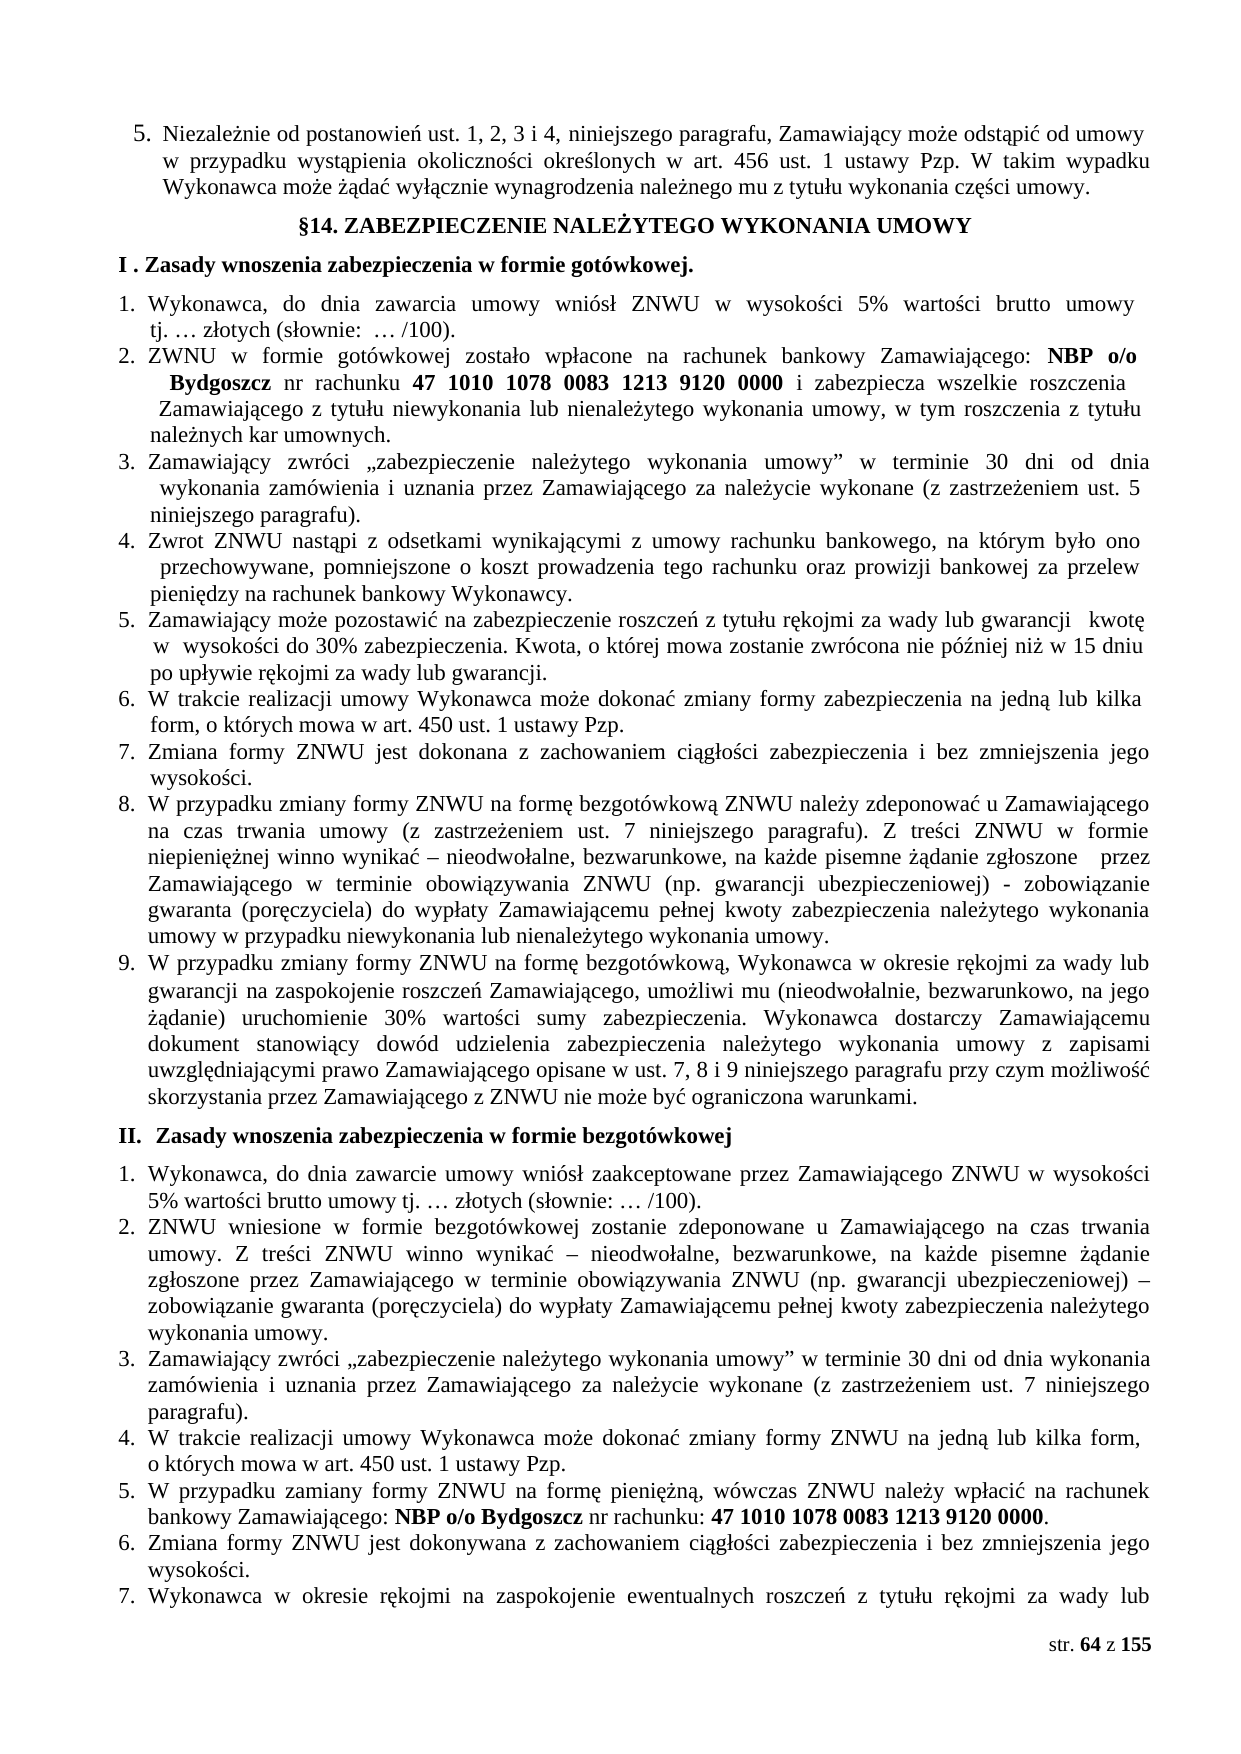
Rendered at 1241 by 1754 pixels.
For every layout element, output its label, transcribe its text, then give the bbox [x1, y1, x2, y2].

list Zwrot ZNWU nastąpi z odsetkami wynikającymi z umowy rachunku bankowego, na którym było ono przechowywane, pomniejszone o koszt prowadzenia tego rachunku oraz prowizji bankowej za przelew pieniędzy na rachunek bankowy Wykonawcy. [118, 527, 1152, 606]
list W trakcie realizacji umowy Wykonawca może dokonać zmiany formy zabezpieczenia na jedną lub kilka form, o których mowa w art. 450 ust. 1 ustawy Pzp. [118, 685, 1152, 738]
list W przypadku zmiany formy ZNWU na formę bezgotówkową, Wykonawca w okresie rękojmi za wady lub gwarancji na zaspokojenie roszczeń Zamawiającego, umożliwi mu (nieodwołalnie, bezwarunkowo, na jego żądanie) uruchomienie 30% wartości sumy zabezpieczenia. Wykonawca dostarczy Zamawiającemu dokument stanowiący dowód udzielenia zabezpieczenia należytego wykonania umowy z zapisami uwzględniającymi prawo Zamawiającego opisane w ust. 7, 8 i 9 niniejszego paragrafu przy czym możliwość skorzystania przez Zamawiającego z ZNWU nie może być ograniczona warunkami. [118, 949, 1152, 1109]
list Zmiana formy ZNWU jest dokonana z zachowaniem ciągłości zabezpieczenia i bez zmniejszenia jego wysokości. [118, 738, 1152, 791]
list Wykonawca, do dnia zawarcia umowy wniósł ZNWU w wysokości 5% wartości brutto umowy tj. … złotych (słownie: … /100). [118, 290, 1152, 342]
list Zamawiający zwróci „zabezpieczenie należytego wykonania umowy” w terminie 30 dni od dnia wykonania zamówienia i uznania przez Zamawiającego za należycie wykonane (z zastrzeżeniem ust. 7 niniejszego paragrafu). [118, 1345, 1152, 1424]
list ZNWU wniesione w formie bezgotówkowej zostanie zdeponowane u Zamawiającego na czas trwania umowy. Z treści ZNWU winno wynikać – nieodwołalne, bezwarunkowe, na każde pisemne żądanie zgłoszone przez Zamawiającego w terminie obowiązywania ZNWU (np. gwarancji ubezpieczeniowej) – zobowiązanie gwaranta (poręczyciela) do wypłaty Zamawiającemu pełnej kwoty zabezpieczenia należytego wykonania umowy. [118, 1213, 1152, 1345]
list Zamawiający zwróci „zabezpieczenie należytego wykonania umowy” w terminie 30 dni od dnia wykonania zamówienia i uznania przez Zamawiającego za należycie wykonane (z zastrzeżeniem ust. 5 niniejszego paragrafu). [118, 448, 1152, 527]
list Niezależnie od postanowień ust. 1, 2, 3 i 4, niniejszego paragrafu, Zamawiający może odstąpić od umowy w przypadku wystąpienia okoliczności określonych w art. 456 ust. 1 ustawy Pzp. W takim wypadku Wykonawca może żądać wyłącznie wynagrodzenia należnego mu z tytułu wykonania części umowy. [133, 118, 1152, 199]
list W trakcie realizacji umowy Wykonawca może dokonać zmiany formy ZNWU na jedną lub kilka form, o których mowa w art. 450 ust. 1 ustawy Pzp. [118, 1424, 1152, 1477]
list W przypadku zamiany formy ZNWU na formę pieniężną, wówczas ZNWU należy wpłacić na rachunek bankowy Zamawiającego: NBP o/o Bydgoszcz nr rachunku: 47 1010 1078 0083 1213 9120 0000. [118, 1477, 1152, 1529]
list ZWNU w formie gotówkowej zostało wpłacone na rachunek bankowy Zamawiającego: NBP o/o Bydgoszcz nr rachunku 47 1010 1078 0083 1213 9120 0000 i zabezpiecza wszelkie roszczenia Zamawiającego z tytułu niewykonania lub nienależytego wykonania umowy, w tym roszczenia z tytułu należnych kar umownych. [118, 342, 1152, 448]
list Zamawiający może pozostawić na zabezpieczenie roszczeń z tytułu rękojmi za wady lub gwarancji kwotę w wysokości do 30% zabezpieczenia. Kwota, o której mowa zostanie zwrócona nie później niż w 15 dniu po upływie rękojmi za wady lub gwarancji. [118, 606, 1152, 685]
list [118, 1582, 1152, 1608]
list Zasady wnoszenia zabezpieczenia w formie bezgotówkowej [118, 1122, 1152, 1148]
text I . Zasady wnoszenia zabezpieczenia w formie gotówkowej. [118, 251, 1152, 277]
list W przypadku zmiany formy ZNWU na formę bezgotówkową ZNWU należy zdeponować u Zamawiającego na czas trwania umowy (z zastrzeżeniem ust. 7 niniejszego paragrafu). Z treści ZNWU w formie niepieniężnej winno wynikać – nieodwołalne, bezwarunkowe, na każde pisemne żądanie zgłoszone przez Zamawiającego w terminie obowiązywania ZNWU (np. gwarancji ubezpieczeniowej) - zobowiązanie gwaranta (poręczyciela) do wypłaty Zamawiającemu pełnej kwoty zabezpieczenia należytego wykonania umowy w przypadku niewykonania lub nienależytego wykonania umowy. [118, 791, 1152, 949]
list Wykonawca, do dnia zawarcie umowy wniósł zaakceptowane przez Zamawiającego ZNWU w wysokości 5% wartości brutto umowy tj. … złotych (słownie: … /100). [118, 1161, 1152, 1213]
list Zmiana formy ZNWU jest dokonywana z zachowaniem ciągłości zabezpieczenia i bez zmniejszenia jego wysokości. [118, 1529, 1152, 1582]
text §14. ZABEZPIECZENIE NALEŻYTEGO WYKONANIA UMOWY [118, 212, 1152, 238]
